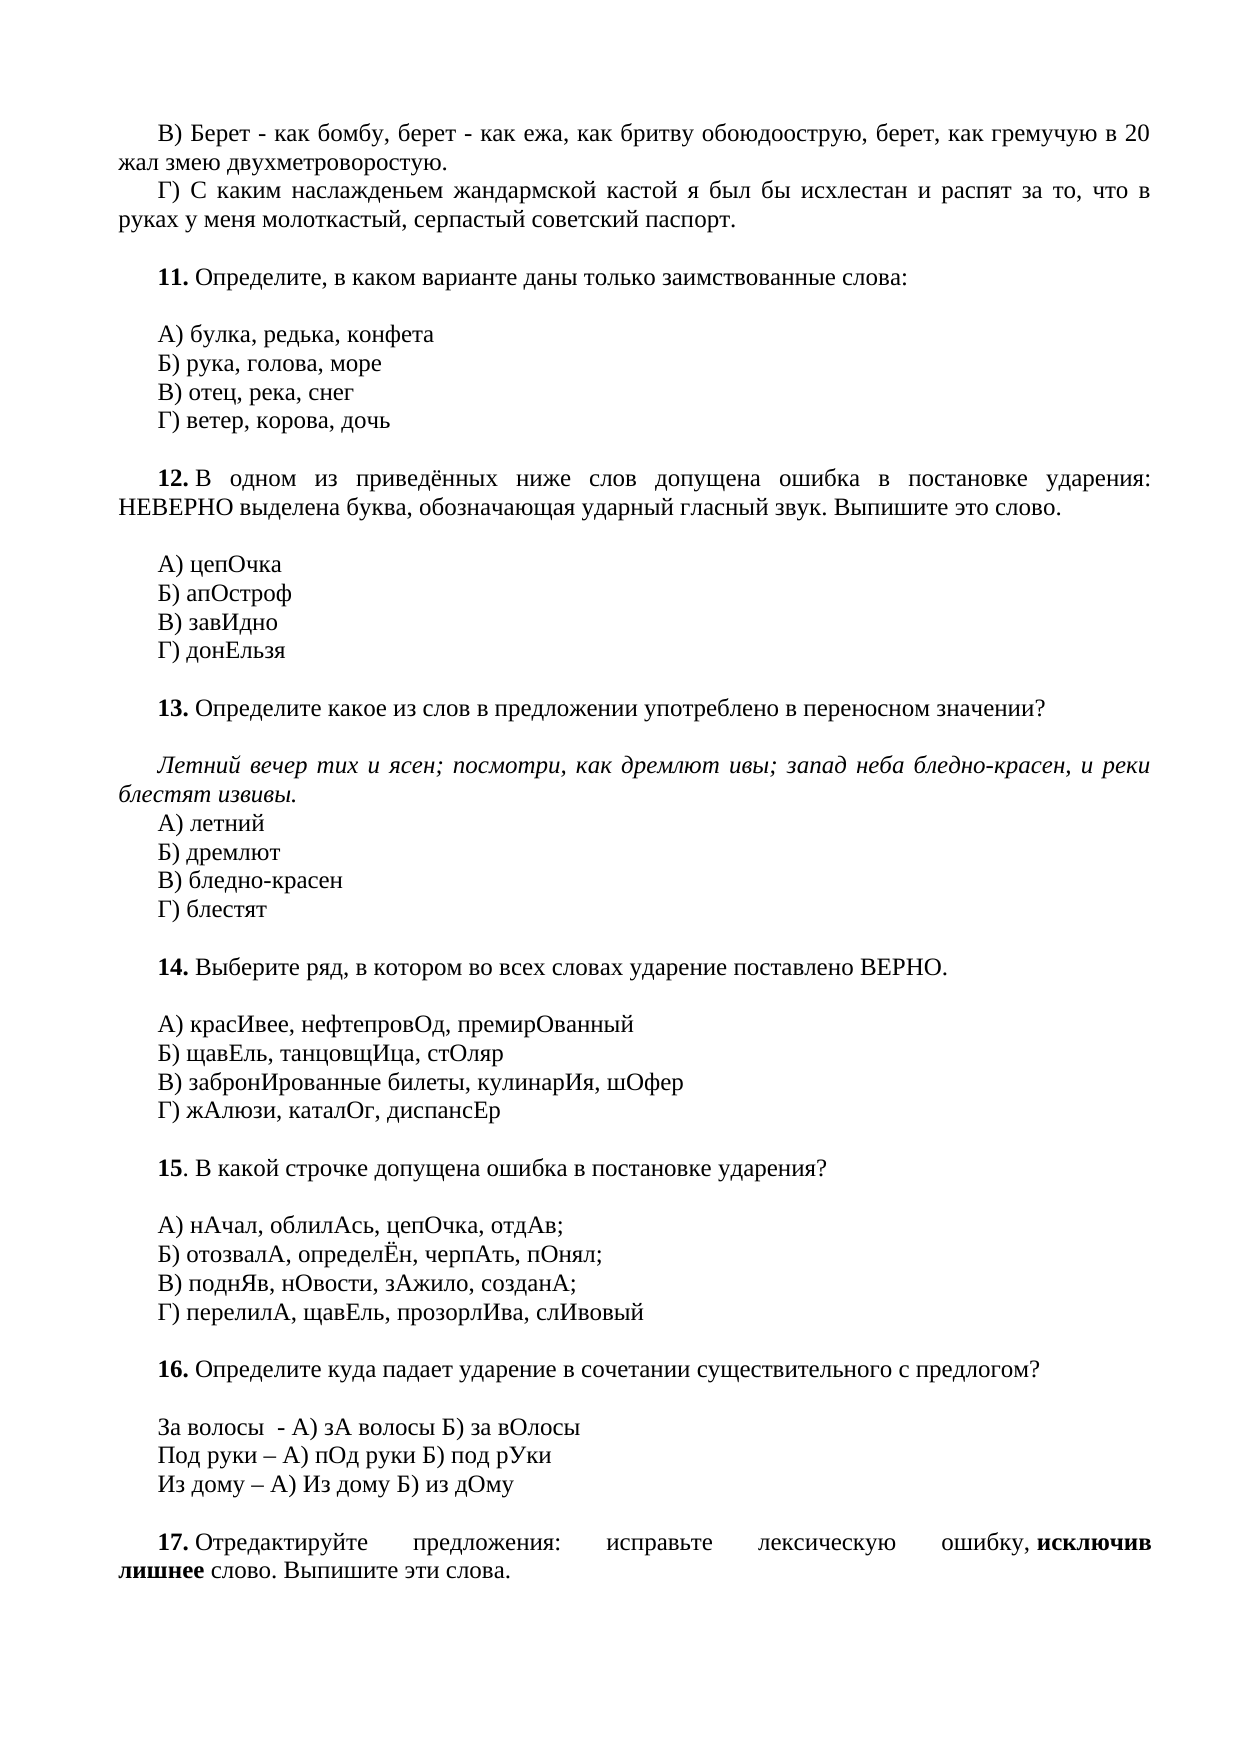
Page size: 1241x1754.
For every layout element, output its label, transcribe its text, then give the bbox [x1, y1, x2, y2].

text Б) щавЕль, танцовщИца, стОляр [118, 1038, 1152, 1067]
text А) булка, редька, конфета [118, 319, 1152, 348]
text 12. В одном из приведённых ниже слов допущена ошибка в постановке ударения: НЕВЕРНО выделена буква, обозначающая ударный гласный звук. Выпишите это слово. [118, 463, 1152, 521]
text Из дому – А) Из дому Б) из дОму [118, 1469, 1152, 1498]
text 15. В какой строчке допущена ошибка в постановке ударения? [118, 1153, 1152, 1182]
text А) летний [118, 808, 1152, 837]
text Б) дремлют [118, 837, 1152, 866]
text Б) отозвалА, определЁн, черпАть, пОнял; [118, 1239, 1152, 1268]
text За волосы - А) зА волосы Б) за вОлосы [118, 1412, 1152, 1441]
text 17. Отредактируйте предложения: исправьте лексическую ошибку, исключив лишнее слово. Выпишите эти слова. [118, 1527, 1152, 1584]
text Г) донЕльзя [118, 636, 1152, 664]
text Летний вечер тих и ясен; посмотри, как дремлют ивы; запад неба бледно-красен, и реки блестят извивы. [118, 751, 1152, 808]
text В) отец, река, снег [118, 377, 1152, 406]
text В) Берет - как бомбу, берет - как ежа, как бритву обоюдоострую, берет, как гремучую в 20 жал змею двухметроворостую. [118, 118, 1152, 176]
text В) поднЯв, нОвости, зАжило, созданА; [118, 1268, 1152, 1297]
text 16. Определите куда падает ударение в сочетании существительного с предлогом? [118, 1354, 1152, 1383]
text В) забронИрованные билеты, кулинарИя, шОфер [118, 1067, 1152, 1096]
text A) красИвее, нефтепровОд, премирОванный [118, 1009, 1152, 1038]
text Г) ветер, корова, дочь [118, 406, 1152, 434]
text Г) С каким наслажденьем жандармской кастой я был бы исхлестан и распят за то, что в руках у меня молоткастый, серпастый советский паспорт. [118, 176, 1152, 233]
text В) бледно-красен [118, 866, 1152, 894]
text Г) жАлюзи, каталОг, диспансЕр [118, 1096, 1152, 1124]
text В) завИдно [118, 607, 1152, 636]
text 13. Определите какое из слов в предложении употреблено в переносном значении? [118, 693, 1152, 722]
text Г) перелилА, щавЕль, прозорлИва, слИвовый [118, 1297, 1152, 1326]
text А) цепОчка [118, 549, 1152, 578]
text Г) блестят [118, 894, 1152, 923]
text А) нАчал, облилАсь, цепОчка, отдАв; [118, 1211, 1152, 1239]
text Б) апОстроф [118, 578, 1152, 607]
text Б) рука, голова, море [118, 348, 1152, 377]
text Под руки – А) пОд руки Б) под рУки [118, 1441, 1152, 1469]
text 11. Определите, в каком варианте даны только заимствованные слова: [118, 262, 1152, 291]
text 14. Выберите ряд, в котором во всех словах ударение поставлено ВЕРНО. [118, 952, 1152, 981]
